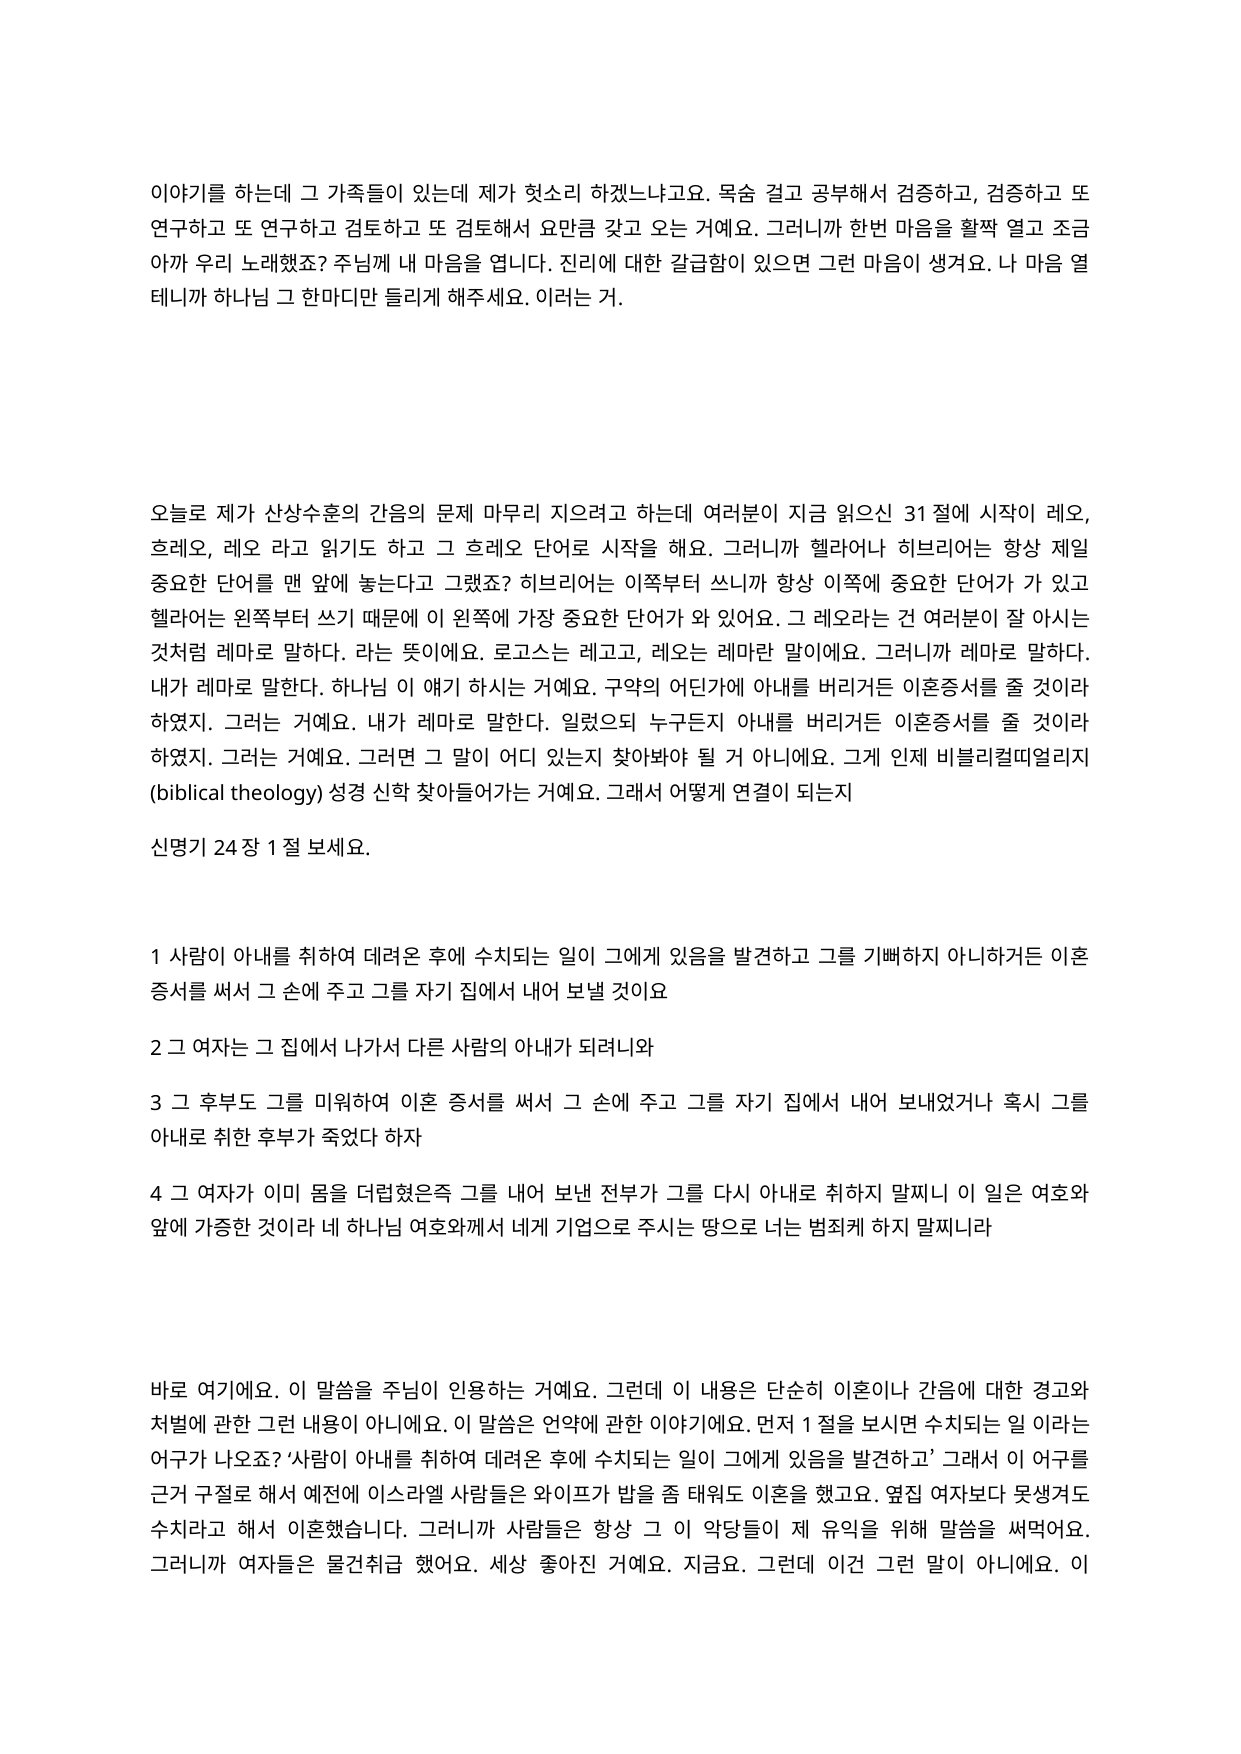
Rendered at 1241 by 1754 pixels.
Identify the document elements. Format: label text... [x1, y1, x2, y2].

text 1 사람이 아내를 취하여 데려온 후에 수치되는 일이 그에게 있음을 발견하고 그를 기뻐하지 아니하거든 이혼 증서를 써서 그 손에 주고 그를 자기 집에서 내어 보낼 것이요 [150, 941, 1090, 1006]
text 4 그 여자가 이미 몸을 더럽혔은즉 그를 내어 보낸 전부가 그를 다시 아내로 취하지 말찌니 이 일은 여호와 앞에 가증한 것이라 네 하나님 여호와께서 네게 기업으로 주시는 땅으로 너는 범죄케 하지 말찌니라 [150, 1177, 1090, 1242]
text 2 그 여자는 그 집에서 나가서 다른 사람의 아내가 되려니와 [150, 1031, 1090, 1061]
text 3 그 후부도 그를 미워하여 이혼 증서를 써서 그 손에 주고 그를 자기 집에서 내어 보내었거나 혹시 그를 아내로 취한 후부가 죽었다 하자 [150, 1086, 1090, 1151]
text 오늘로 제가 산상수훈의 간음의 문제 마무리 지으려고 하는데 여러분이 지금 읽으신 31절에 시작이 레오, 흐레오, 레오 라고 읽기도 하고 그 흐레오 단어로 시작을 해요. 그러니까 헬라어나 히브리어는 항상 제일 중요한 단어를 맨 앞에 놓는다고 그랬죠? 히브리어는 이쪽부터 쓰니까 항상 이쪽에 중요한 단어가 가 있고 헬라어는 왼쪽부터 쓰기 때문에 이 왼쪽에 가장 중요한 단어가 와 있어요. 그 레오라는 건 여러분이 잘 아시는 것처럼 레마로 말하다. 라는 뜻이에요. 로고스는 레고고, 레오는 레마란 말이에요. 그러니까 레마로 말하다. 내가 레마로 말한다. 하나님 이 얘기 하시는 거예요. 구약의 어딘가에 아내를 버리거든 이혼증서를 줄 것이라 하였지. 그러는 거예요. 내가 레마로 말한다. 일렀으되 누구든지 아내를 버리거든 이혼증서를 줄 것이라 하였지. 그러는 거예요. 그러면 그 말이 어디 있는지 찾아봐야 될 거 아니에요. 그게 인제 비블리컬띠얼리지(biblical theology) 성경 신학 찾아들어가는 거예요. 그래서 어떻게 연결이 되는지 [150, 497, 1090, 806]
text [150, 177, 1090, 312]
text 신명기 24장 1절 보세요. [150, 831, 1090, 862]
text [150, 1374, 1090, 1578]
